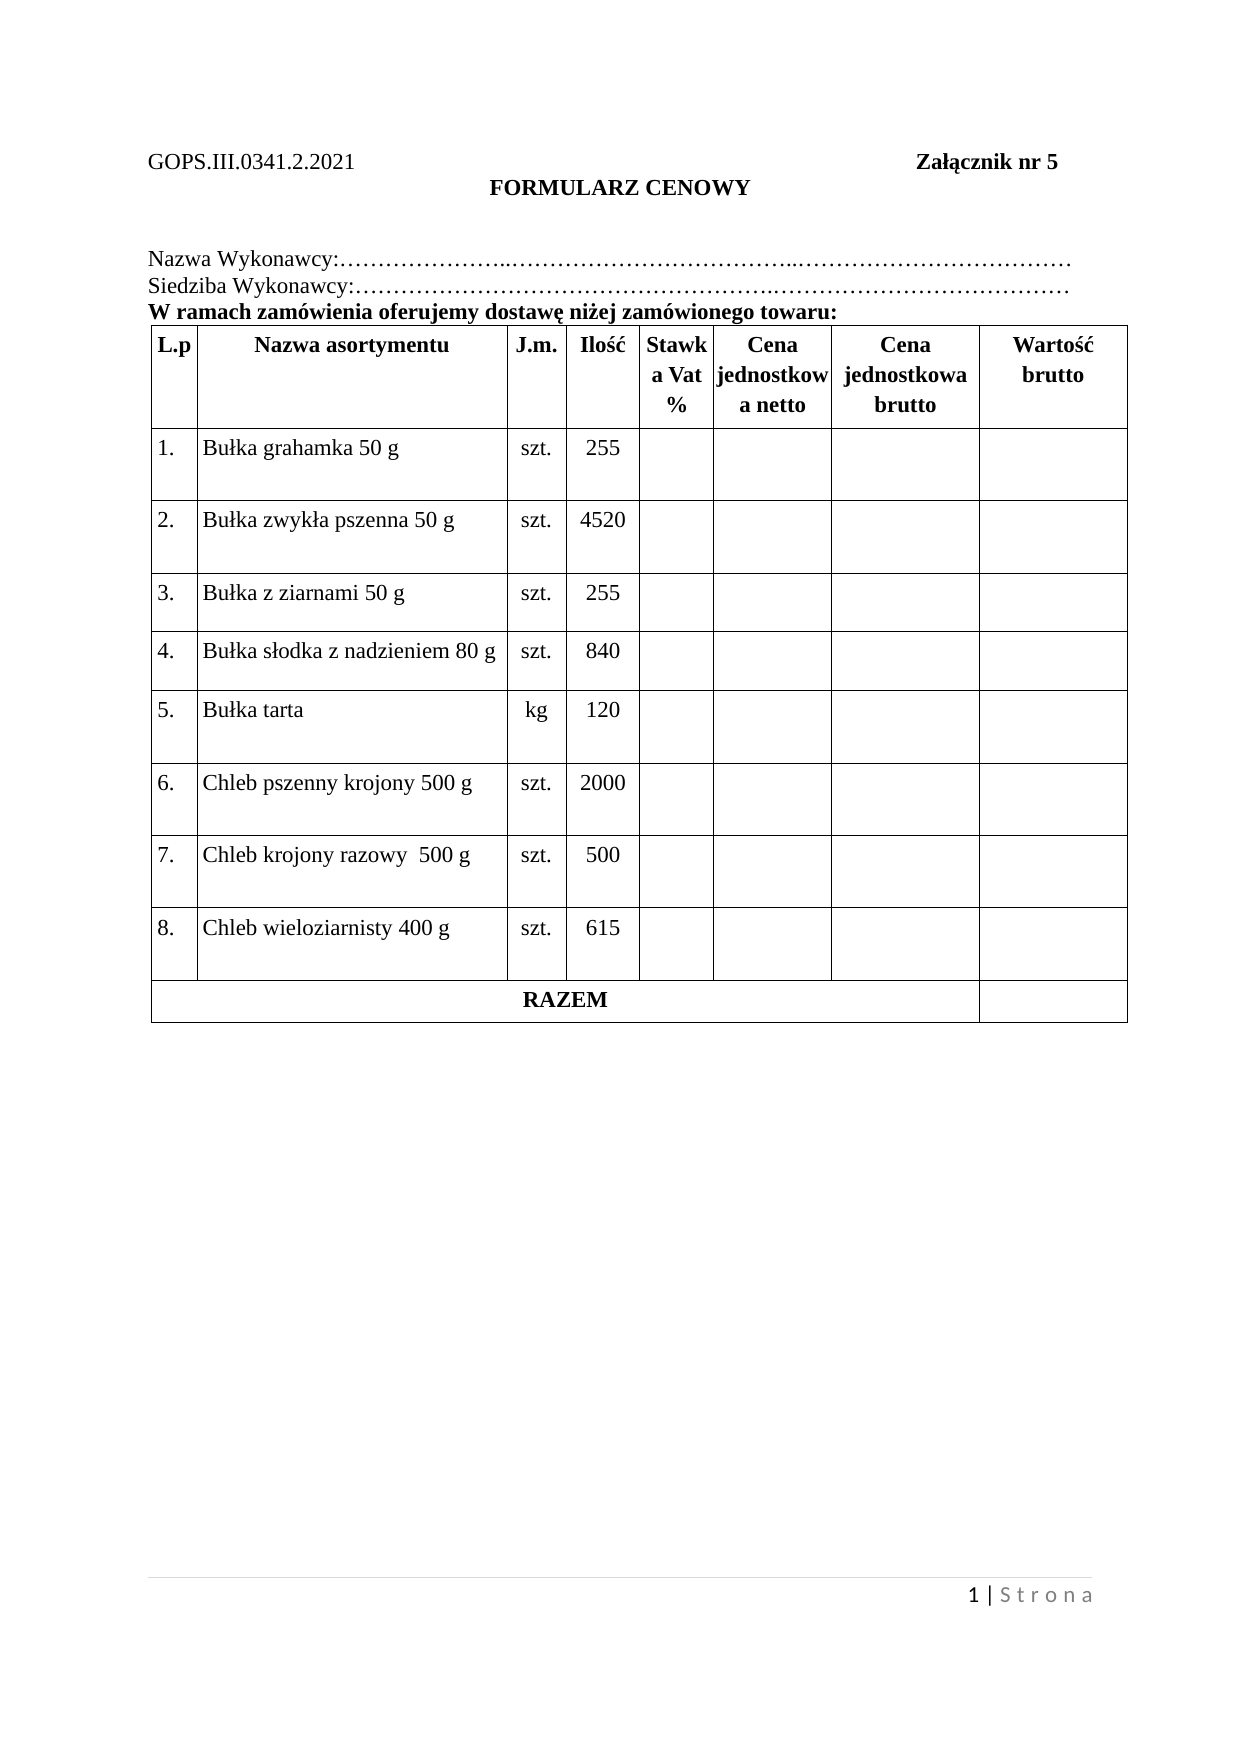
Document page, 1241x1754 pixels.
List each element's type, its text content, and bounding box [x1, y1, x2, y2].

table_cell 3. [152, 574, 197, 631]
table_cell szt. [508, 836, 566, 907]
table_cell 2000 [567, 764, 639, 835]
table_cell Bułka zwykła pszenna 50 g [198, 501, 507, 572]
table_cell 840 [567, 632, 639, 690]
text W ramach zamówienia oferujemy dostawę niżej zamówionego towaru: [148, 298, 1092, 324]
table_cell Bułka z ziarnami 50 g [198, 574, 507, 631]
table_cell [640, 501, 713, 572]
table_cell szt. [508, 501, 566, 572]
table_cell 8. [152, 908, 197, 980]
table_cell [980, 501, 1127, 572]
table_header Wartość brutto [980, 326, 1127, 428]
text GOPS.III.0341.2.2021 Załącznik nr 5 [148, 148, 1092, 174]
table_header Cena jednostkowa netto [714, 326, 831, 428]
table_cell Bułka słodka z nadzieniem 80 g [198, 632, 507, 690]
table_header Cena jednostkowa brutto [832, 326, 979, 428]
table_cell Chleb pszenny krojony 500 g [198, 764, 507, 835]
table_cell 6. [152, 764, 197, 835]
table_cell [980, 836, 1127, 907]
table_cell [980, 691, 1127, 762]
table_cell [714, 574, 831, 631]
table_cell 120 [567, 691, 639, 762]
table_cell Bułka tarta [198, 691, 507, 762]
table_cell 4. [152, 632, 197, 690]
table_cell 7. [152, 836, 197, 907]
table_cell 1. [152, 429, 197, 500]
table_header Stawka Vat % [640, 326, 713, 428]
text FORMULARZ CENOWY [148, 174, 1092, 200]
table_cell szt. [508, 429, 566, 500]
table_cell Bułka grahamka 50 g [198, 429, 507, 500]
table_cell 500 [567, 836, 639, 907]
table_cell RAZEM [152, 981, 979, 1022]
table_cell [714, 836, 831, 907]
table_cell [640, 574, 713, 631]
table_cell [714, 632, 831, 690]
table_cell [832, 691, 979, 762]
table_cell szt. [508, 632, 566, 690]
table_cell [714, 501, 831, 572]
table_cell [714, 429, 831, 500]
table_cell szt. [508, 764, 566, 835]
table_cell [832, 836, 979, 907]
table_header Nazwa asortymentu [198, 326, 507, 428]
table_cell [980, 981, 1127, 1022]
table_cell [640, 691, 713, 762]
table_cell Chleb wieloziarnisty 400 g [198, 908, 507, 980]
table_cell 2. [152, 501, 197, 572]
table_cell [832, 429, 979, 500]
table_cell [980, 632, 1127, 690]
table_cell [714, 764, 831, 835]
table_cell 4520 [567, 501, 639, 572]
table_cell [832, 764, 979, 835]
table_cell [640, 764, 713, 835]
table_cell 615 [567, 908, 639, 980]
table_cell [714, 691, 831, 762]
table_cell 255 [567, 574, 639, 631]
table_cell [832, 908, 979, 980]
table_cell szt. [508, 574, 566, 631]
table_cell [980, 764, 1127, 835]
table_cell kg [508, 691, 566, 762]
text Siedziba Wykonawcy:……………………………………………….………………………………… [148, 272, 1092, 298]
table_cell 5. [152, 691, 197, 762]
table_cell [640, 908, 713, 980]
table_cell [980, 429, 1127, 500]
table_cell 255 [567, 429, 639, 500]
table_cell [832, 574, 979, 631]
table_cell szt. [508, 908, 566, 980]
table_cell [640, 632, 713, 690]
text Nazwa Wykonawcy:…………………..………………………………..……………………………… [148, 246, 1092, 272]
table_cell [980, 908, 1127, 980]
table_cell Chleb krojony razowy 500 g [198, 836, 507, 907]
table_cell [640, 429, 713, 500]
table_header Ilość [567, 326, 639, 428]
table_header L.p [152, 326, 197, 428]
table_cell [714, 908, 831, 980]
table_cell [832, 632, 979, 690]
table_cell [640, 836, 713, 907]
table_cell [832, 501, 979, 572]
table_cell [980, 574, 1127, 631]
table_header J.m. [508, 326, 566, 428]
